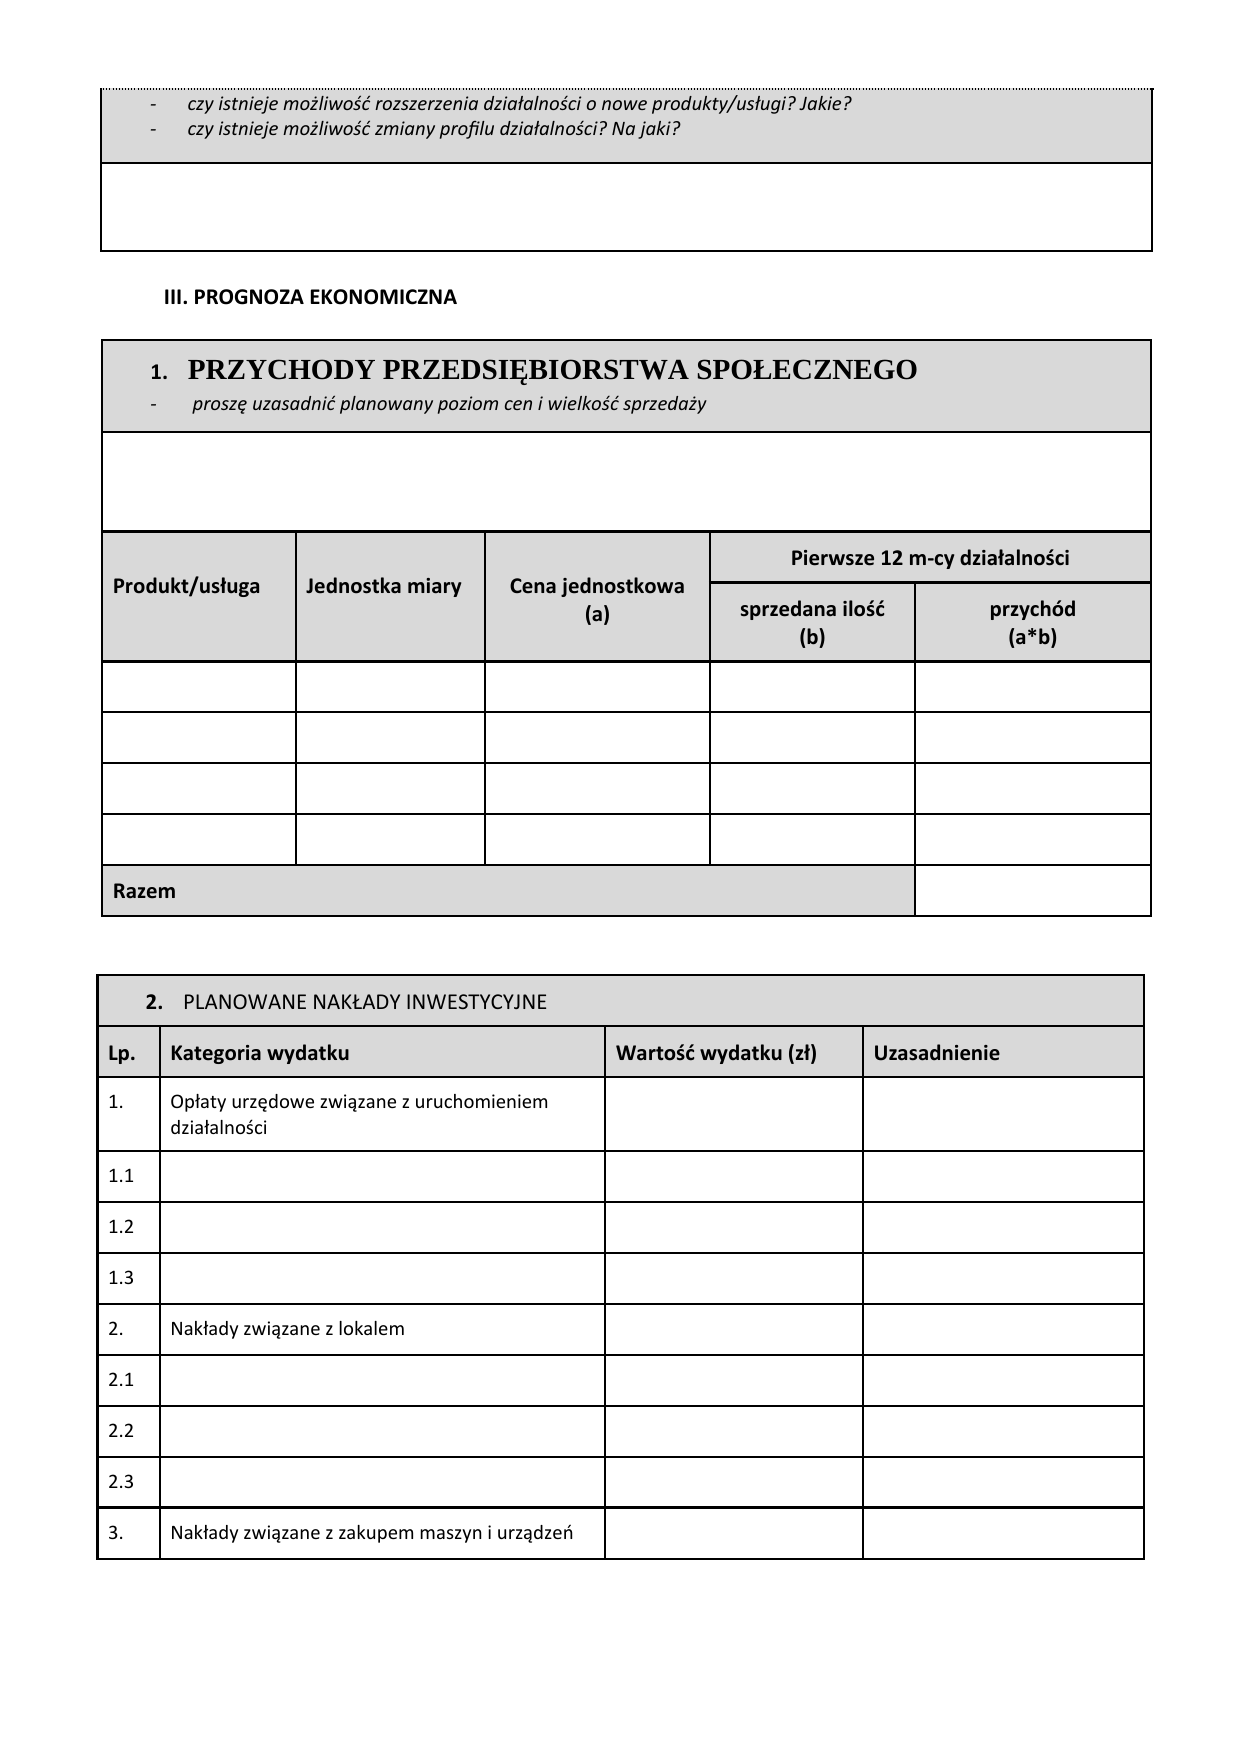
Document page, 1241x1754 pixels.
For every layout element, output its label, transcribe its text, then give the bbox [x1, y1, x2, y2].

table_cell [102, 88, 1151, 162]
table_cell [102, 164, 1151, 249]
text III. PROGNOZA EKONOMICZNA [89, 282, 1122, 310]
